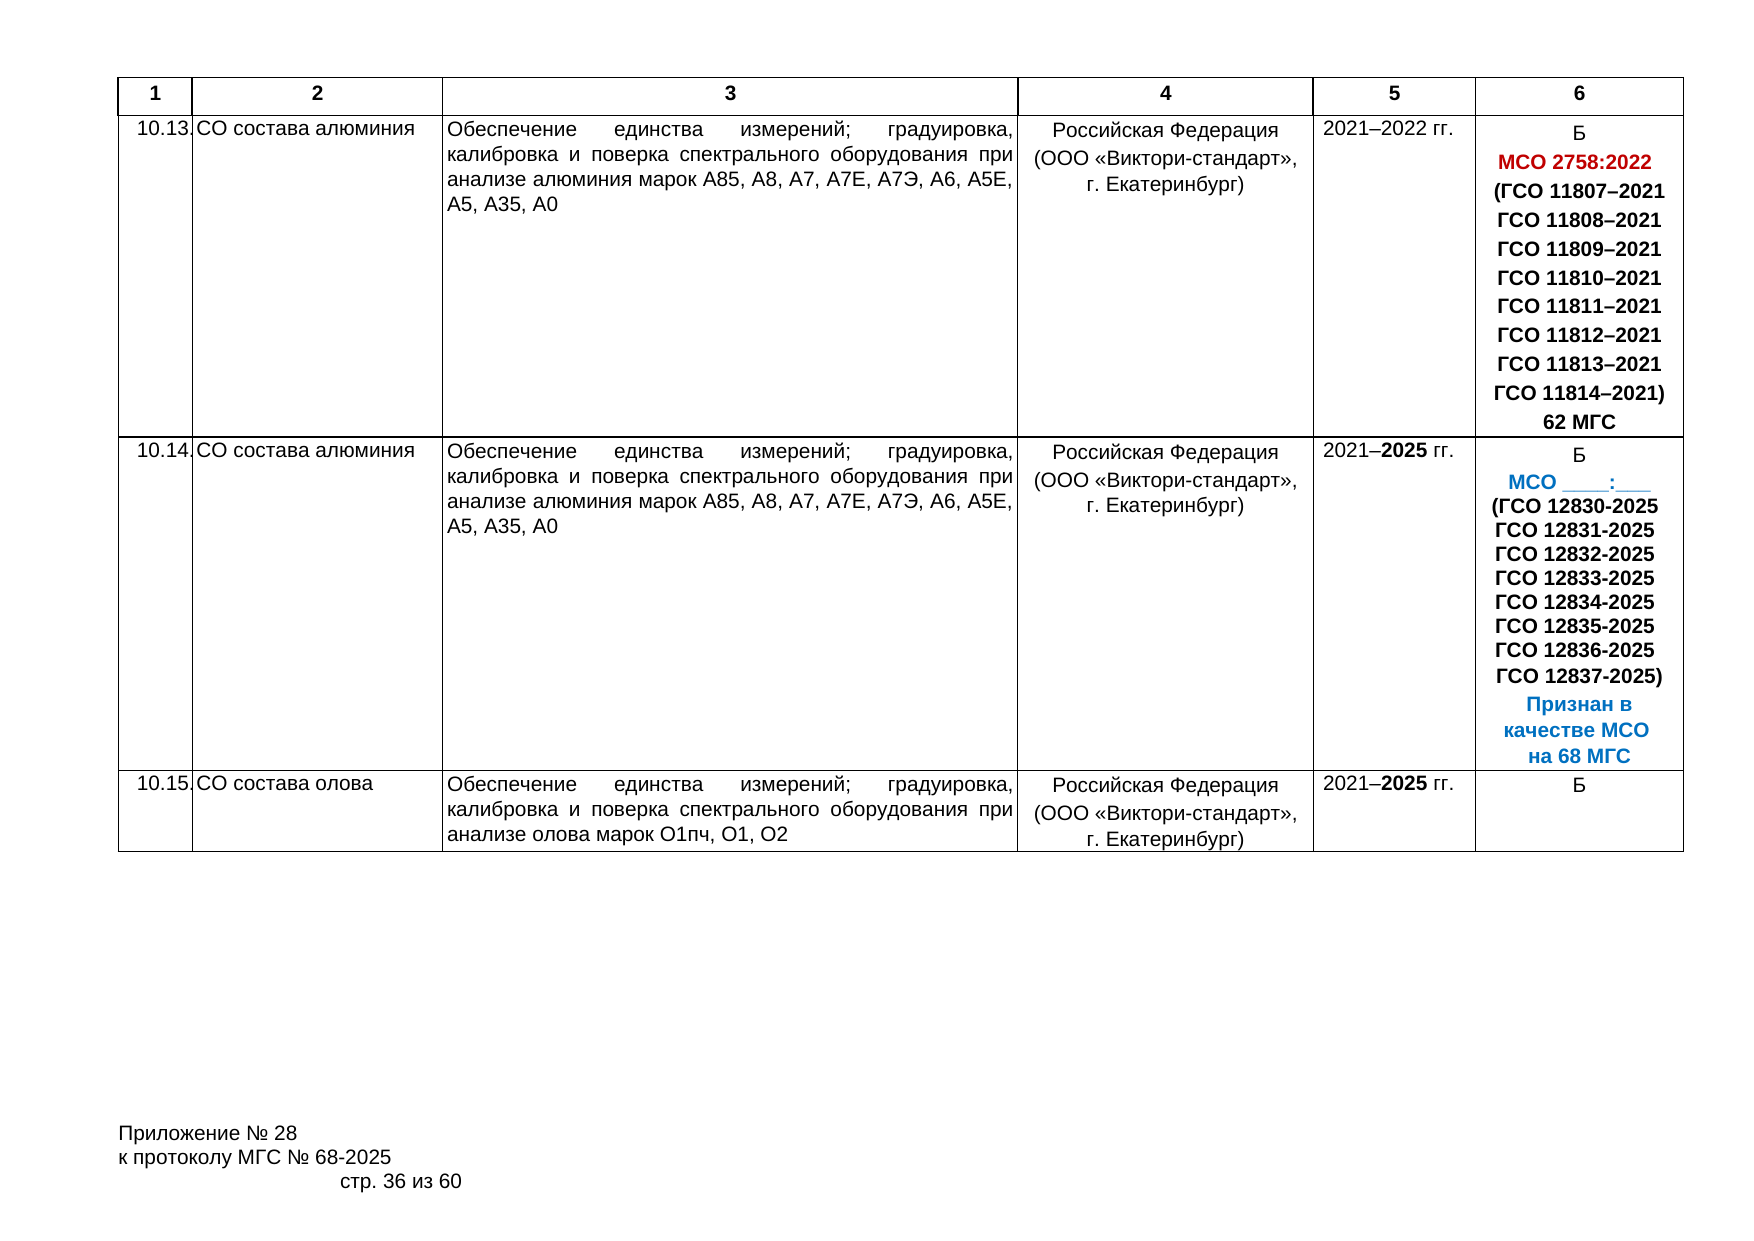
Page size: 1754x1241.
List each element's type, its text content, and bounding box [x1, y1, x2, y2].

table_cell СО состава алюминия [193, 438, 442, 770]
table_cell Российская Федерация (ООО «Виктори-стандарт», г. Екатеринбург) [1018, 438, 1313, 770]
table_cell Обеспечение единства измерений; градуировка, калибровка и поверка спектрального оборудования при анализе олова марок О1пч, О1, О2 [443, 771, 1017, 851]
table_cell 2021–2022 гг. [1314, 116, 1475, 436]
table_header 4 [1019, 78, 1312, 114]
table_cell Б [1476, 771, 1683, 851]
table_cell Обеспечение единства измерений; градуировка, калибровка и поверка спектрального оборудования при анализе алюминия марок А85, А8, А7, А7Е, А7Э, А6, А5Е, А5, А35, А0 [443, 116, 1017, 436]
table_header 1 [119, 78, 191, 114]
table_cell Обеспечение единства измерений; градуировка, калибровка и поверка спектрального оборудования при анализе алюминия марок А85, А8, А7, А7Е, А7Э, А6, А5Е, А5, А35, А0 [443, 438, 1017, 770]
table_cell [1018, 116, 1313, 436]
table_cell 2021–2025 гг. [1314, 771, 1475, 851]
table_cell СО состава олова [193, 771, 442, 851]
table_cell Б МСО 2758:2022 (ГСО 11807–2021 ГСО 11808–2021 ГСО 11809–2021 ГСО 11810–2021 ГСО 11811–2021 ГСО 11812–2021 ГСО 11813–2021 ГСО 11814–2021) 62 МГС [1476, 116, 1683, 436]
table_cell [119, 438, 192, 770]
table_header 2 [193, 78, 442, 114]
table_header 6 [1476, 78, 1683, 114]
table_cell Б МСО ____:___ (ГСО 12830-2025 ГСО 12831-2025 ГСО 12832-2025 ГСО 12833-2025 ГСО 12834-2025 ГСО 12835-2025 ГСО 12836-2025 ГСО 12837-2025) Признан в качестве МСО на 68 МГС [1476, 438, 1683, 770]
table_cell 2021–2025 гг. [1314, 438, 1475, 770]
table_cell [119, 771, 192, 851]
table_header 3 [443, 78, 1017, 114]
table_cell [119, 116, 192, 436]
table_cell Российская Федерация (ООО «Виктори-стандарт», г. Екатеринбург) [1018, 771, 1313, 851]
table_cell СО состава алюминия [193, 116, 442, 436]
table_header 5 [1314, 78, 1475, 114]
